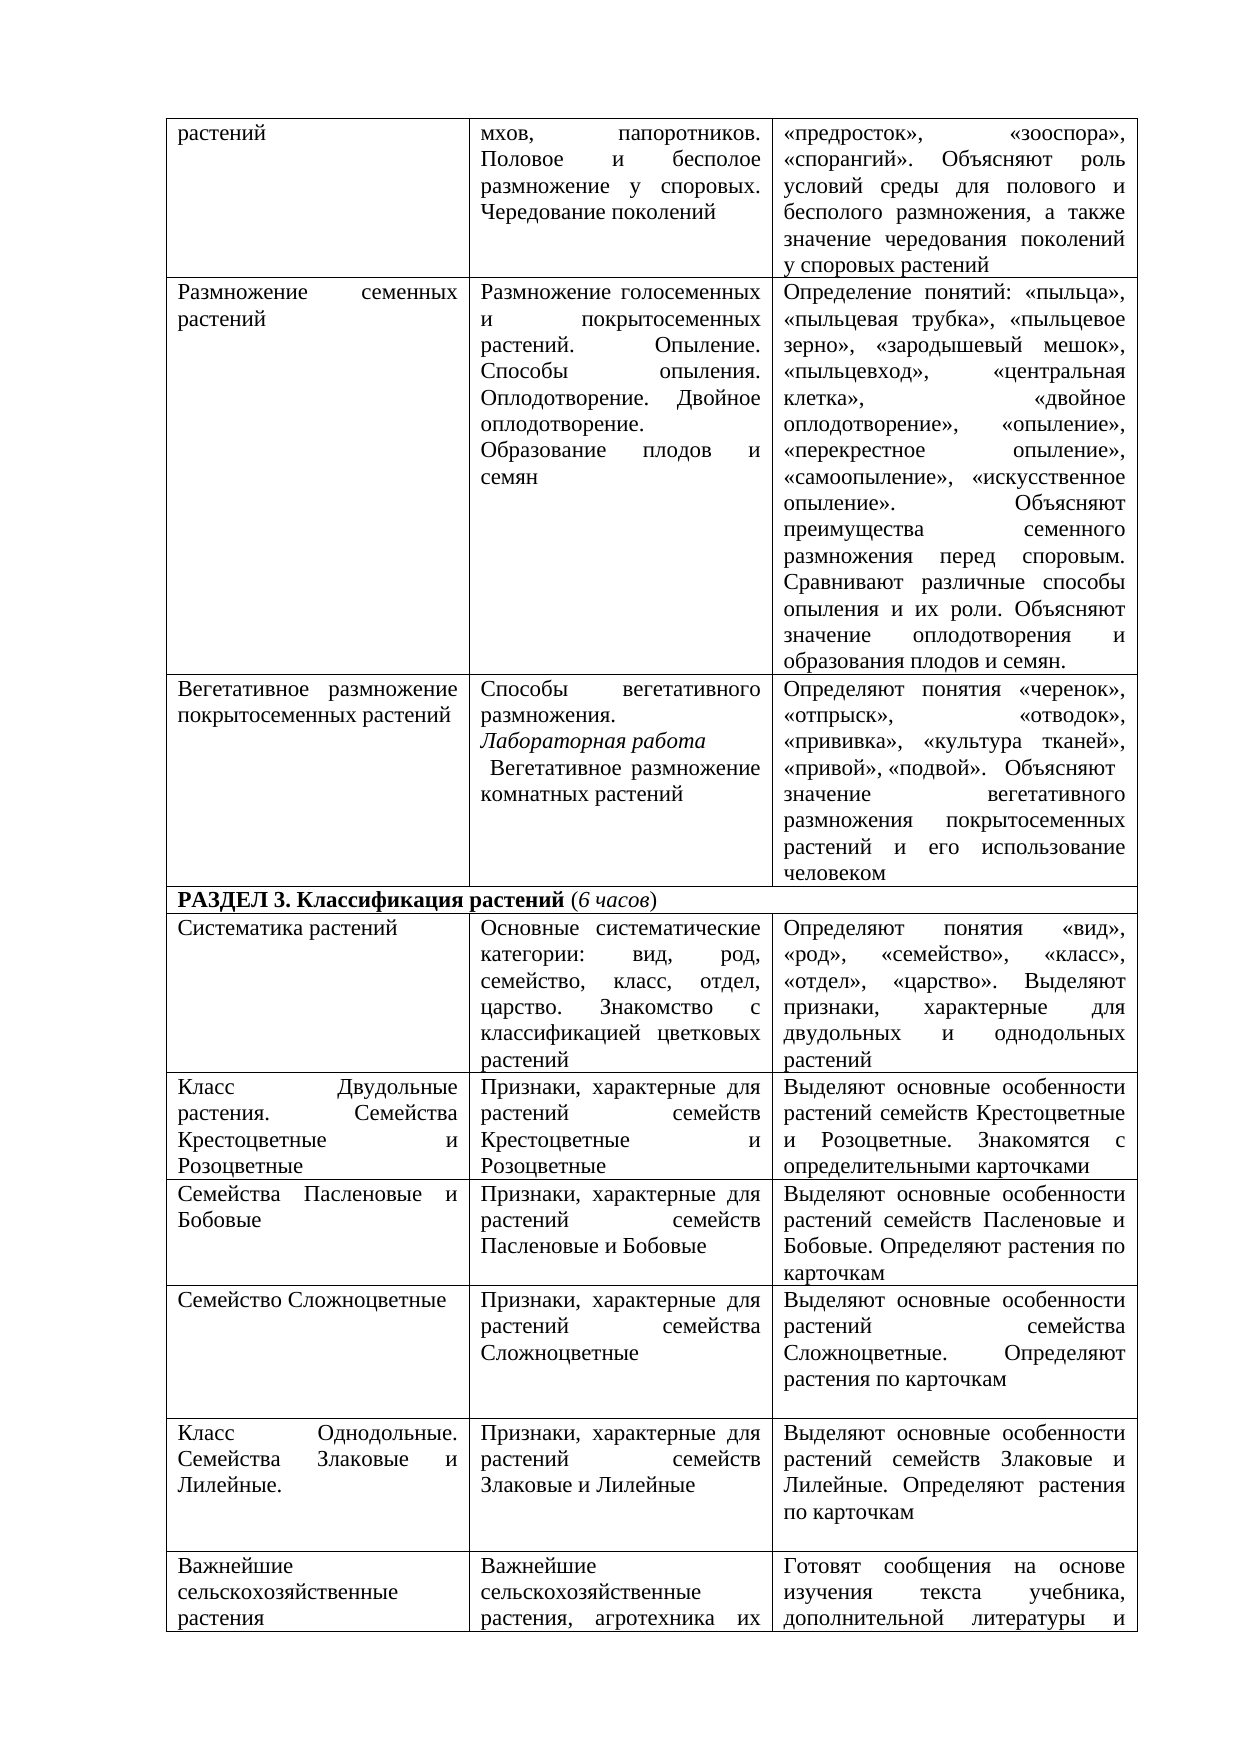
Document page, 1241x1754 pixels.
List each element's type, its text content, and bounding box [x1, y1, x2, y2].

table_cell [773, 119, 1137, 277]
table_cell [167, 119, 469, 277]
table_cell Семейства Пасленовые и Бобовые [167, 1180, 469, 1285]
table_cell Определяют понятия «черенок», «отпрыск», «отводок», «прививка», «культура тканей», «привой», «подвой». Объясняют значение вегетативного размножения покрытосеменных растений и его использование человеком [773, 675, 1137, 886]
table_cell Признаки, характерные для растений семейств Злаковые и Лилейные [470, 1419, 772, 1551]
table_cell Размножение семенных растений [167, 278, 469, 674]
table_cell Определение понятий: «пыльца», «пыльцевая трубка», «пыльцевое зерно», «зародышевый мешок», «пыльцевход», «центральная клетка», «двойное оплодотворение», «опыление», «перекрестное опыление», «самоопыление», «искусственное опыление». Объясняют преимущества семенного размножения перед споровым. Сравнивают различные способы опыления и их роли. Объясняют значение оплодотворения и образования плодов и семян. [773, 278, 1137, 674]
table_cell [470, 1552, 772, 1631]
table_cell Размножение голосеменных и покрытосеменных растений. Опыление. Способы опыления. Оплодотворение. Двойное оплодотворение. Образование плодов и семян [470, 278, 772, 674]
table_cell Способы вегетативного размножения. Лабораторная работа Вегетативное размножение комнатных растений [470, 675, 772, 886]
table_cell Признаки, характерные для растений семейства Сложноцветные [470, 1286, 772, 1418]
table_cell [773, 1552, 1137, 1631]
table_cell Раздел 3. Классификация растений (6 часов) [167, 887, 1137, 913]
table_cell Признаки, характерные для растений семейств Пасленовые и Бобовые [470, 1180, 772, 1285]
table_cell Выделяют основные особенности растений семейств Пасленовые и Бобовые. Определяют растения по карточкам [773, 1180, 1137, 1285]
table_cell Основные систематические категории: вид, род, семейство, класс, отдел, царство. Знакомство с классификацией цветковых растений [470, 914, 772, 1072]
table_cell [167, 1552, 469, 1631]
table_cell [470, 119, 772, 277]
table_cell Признаки, характерные для растений семейств Крестоцветные и Розоцветные [470, 1073, 772, 1178]
table_cell Определяют понятия «вид», «род», «семейство», «класс», «отдел», «царство». Выделяют признаки, характерные для двудольных и однодольных растений [773, 914, 1137, 1072]
table_cell Систематика растений [167, 914, 469, 1072]
table_cell Выделяют основные особенности растений семейств Злаковые и Лилейные. Определяют растения по карточкам [773, 1419, 1137, 1551]
table_cell Класс Двудольные растения. Семейства Крестоцветные и Розоцветные [167, 1073, 469, 1178]
table_cell Класс Однодольные. Семейства Злаковые и Лилейные. [167, 1419, 469, 1551]
table_cell Выделяют основные особенности растений семейств Крестоцветные и Розоцветные. Знакомятся с определительными карточками [773, 1073, 1137, 1178]
table_cell Семейство Сложноцветные [167, 1286, 469, 1418]
table_cell Вегетативное размножение покрытосеменных растений [167, 675, 469, 886]
table_cell Выделяют основные особенности растений семейства Сложноцветные. Определяют растения по карточкам [773, 1286, 1137, 1418]
